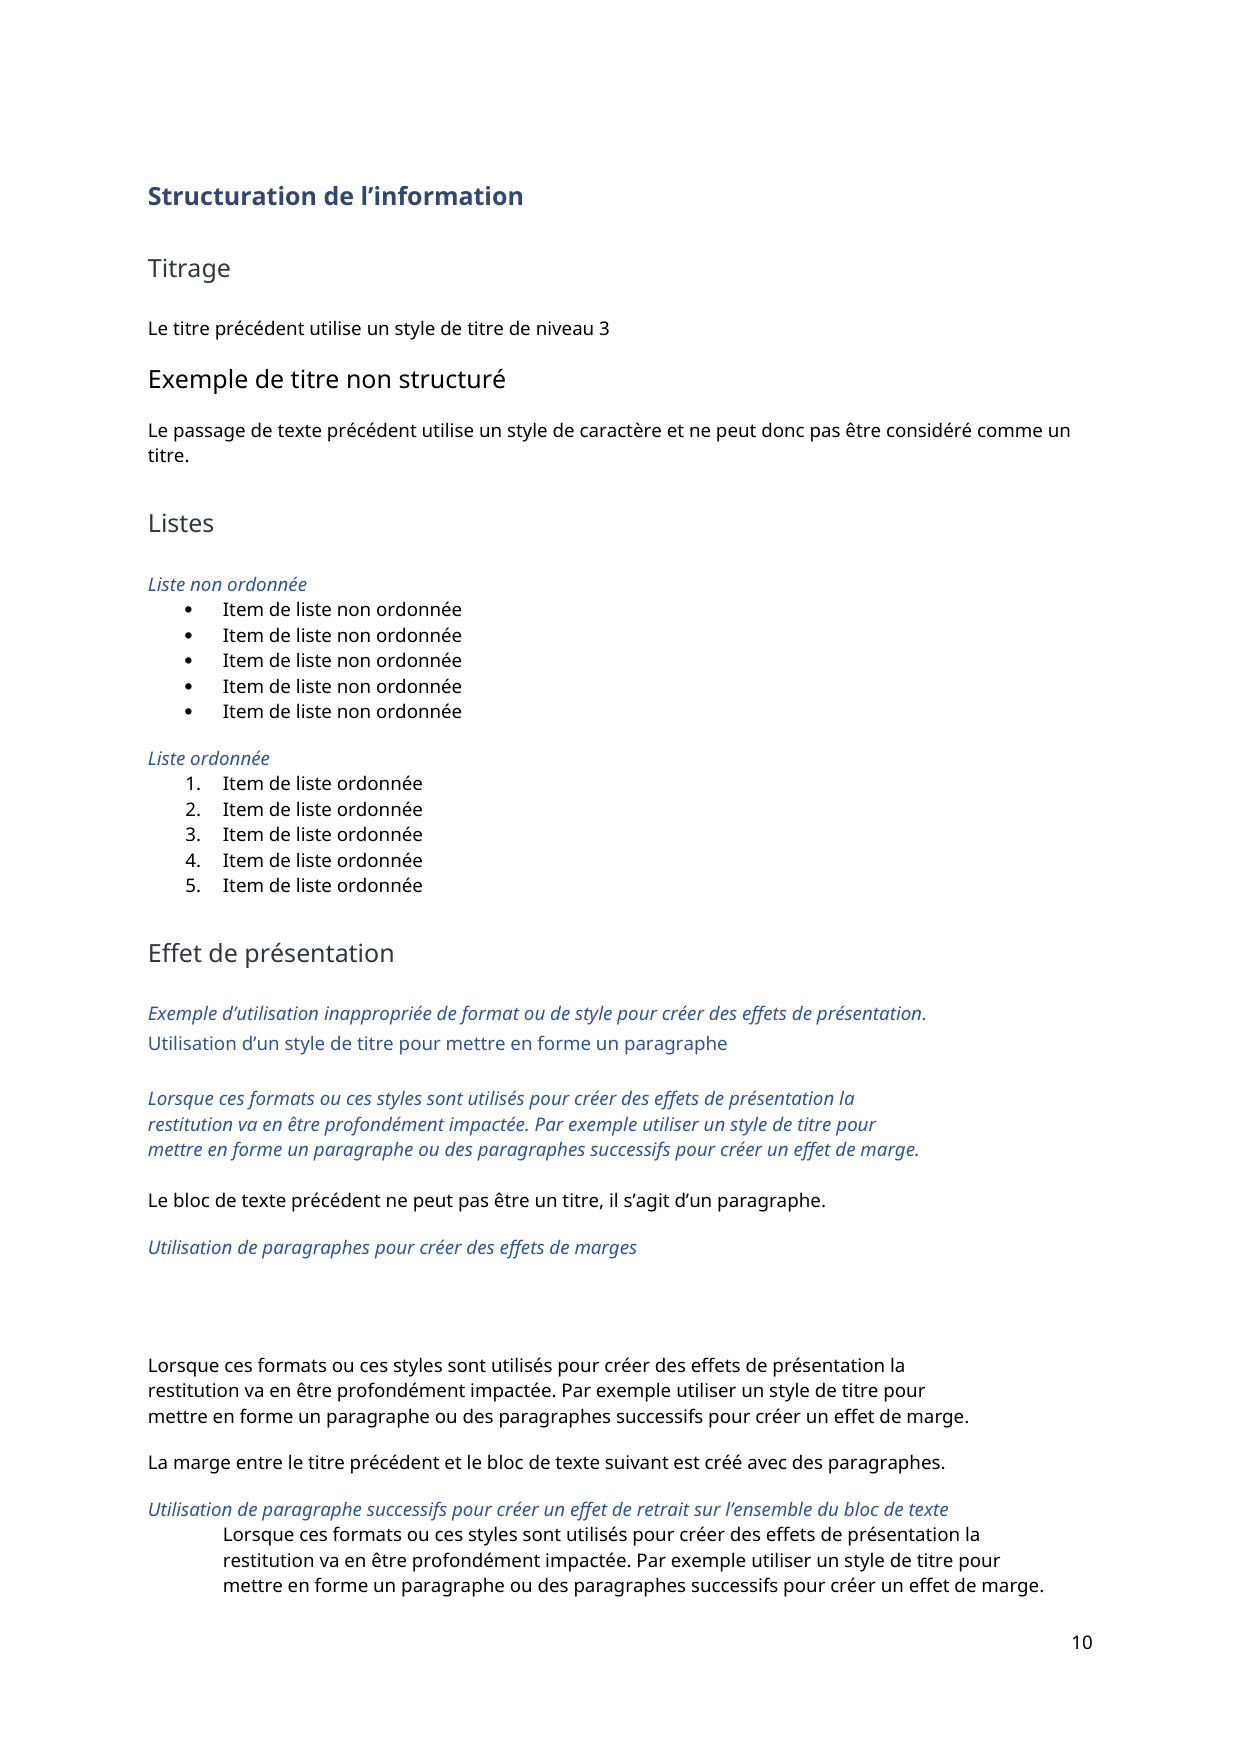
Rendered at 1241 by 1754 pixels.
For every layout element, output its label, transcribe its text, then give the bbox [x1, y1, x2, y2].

list Lorsque ces formats ou ces styles sont utilisés pour créer des effets de présentation la [223, 1522, 1093, 1547]
text Le passage de texte précédent utilise un style de caractère et ne peut donc pas être considéré comme un titre. [148, 417, 1093, 468]
text Le titre précédent utilise un style de titre de niveau 3 [148, 316, 1093, 341]
list Item de liste non ordonnée [185, 622, 1093, 647]
subtitle Utilisation d’un style de titre pour mettre en forme un paragraphe [148, 1030, 1093, 1081]
text Le bloc de texte précédent ne peut pas être un titre, il s’agit d’un paragraphe. [148, 1188, 1093, 1213]
subtitle Utilisation de paragraphe successifs pour créer un effet de retrait sur l’ensemble du bloc de texte [148, 1496, 1093, 1522]
list Item de liste ordonnée [185, 821, 1093, 847]
list Item de liste non ordonnée [185, 647, 1093, 673]
subtitle Titrage [148, 250, 1093, 284]
list Item de liste ordonnée [185, 770, 1093, 796]
text Exemple de titre non structuré [148, 362, 1093, 396]
list Item de liste non ordonnée [185, 596, 1093, 622]
list mettre en forme un paragraphe ou des paragraphes successifs pour créer un effet de marge. [223, 1573, 1093, 1598]
subtitle Liste non ordonnée [148, 571, 1093, 596]
text Lorsque ces formats ou ces styles sont utilisés pour créer des effets de présentation la restitution va en être profondément impactée. Par exemple utiliser un style de titre pour mettre en forme un paragraphe ou des paragraphes successifs pour créer un effet de marge. [148, 1352, 1093, 1429]
subtitle Liste ordonnée [148, 745, 1093, 770]
list Item de liste ordonnée [185, 872, 1093, 898]
subtitle Listes [148, 506, 1093, 539]
subtitle Lorsque ces formats ou ces styles sont utilisés pour créer des effets de présentation la restitution va en être profondément impactée. Par exemple utiliser un style de titre pour mettre en forme un paragraphe ou des paragraphes successifs pour créer un effet de marge. [148, 1086, 1093, 1188]
list restitution va en être profondément impactée. Par exemple utiliser un style de titre pour [223, 1547, 1093, 1573]
list Item de liste non ordonnée [185, 673, 1093, 698]
subtitle Exemple d’utilisation inappropriée de format ou de style pour créer des effets de présentation. [148, 1001, 1093, 1026]
list Item de liste non ordonnée [185, 698, 1093, 724]
text La marge entre le titre précédent et le bloc de texte suivant est créé avec des paragraphes. [148, 1450, 1093, 1475]
list Item de liste ordonnée [185, 847, 1093, 872]
subtitle Structuration de l’information [148, 179, 1093, 213]
subtitle Utilisation de paragraphes pour créer des effets de marges [148, 1234, 1093, 1259]
list Item de liste ordonnée [185, 796, 1093, 821]
subtitle Effet de présentation [148, 935, 1093, 969]
